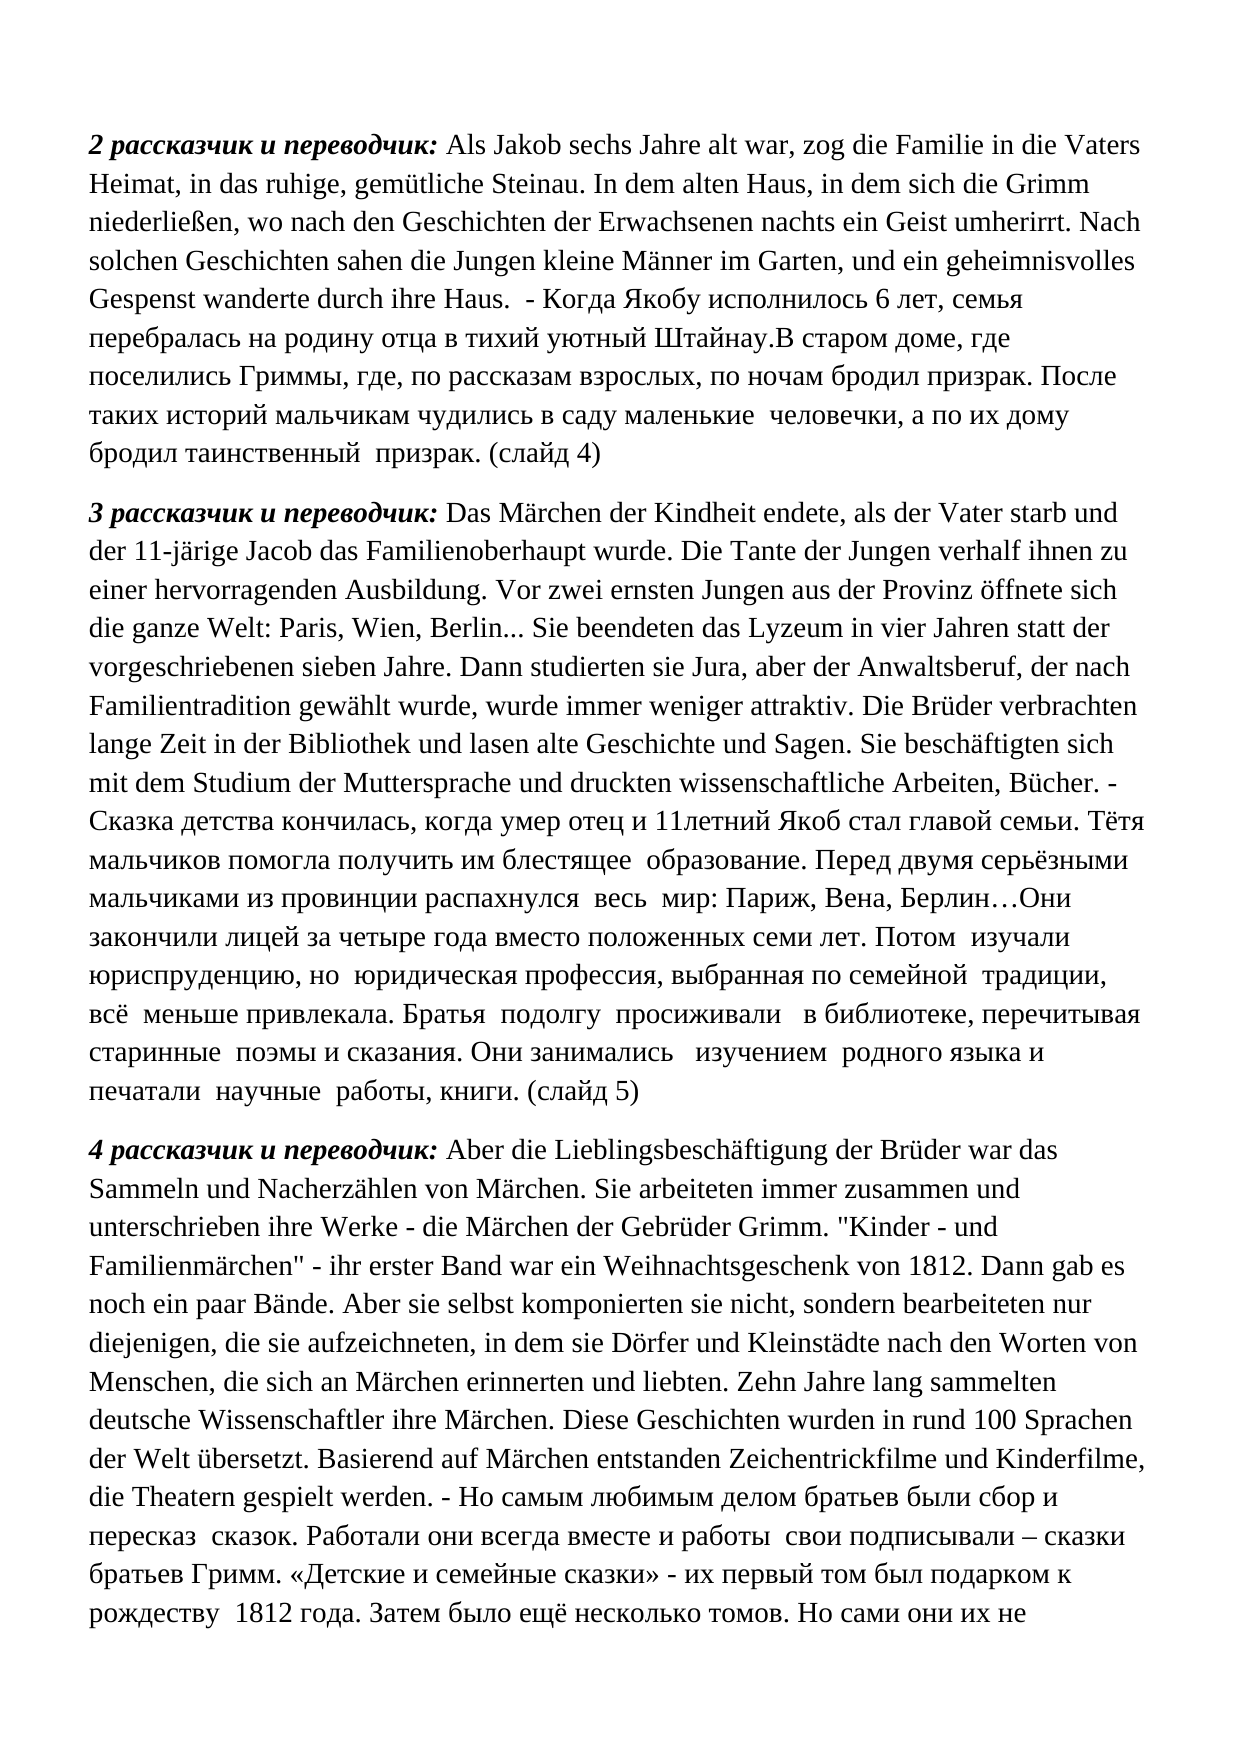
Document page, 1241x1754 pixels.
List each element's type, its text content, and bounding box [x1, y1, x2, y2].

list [89, 1132, 1152, 1628]
list 2 рассказчик и переводчик: Als Jakob sechs Jahre alt war, zog die Familie in die Vaters Heimat, in das ruhige, gemütliche Steinau. In dem alten Haus, in dem sich die Grimm niederließen, wo nach den Geschichten der Erwachsenen nachts ein Geist umherirrt. Nach solchen Geschichten sahen die Jungen kleine Männer im Garten, und ein geheimnisvolles Gespenst wanderte durch ihre Haus. - Когда Якобу исполнилось 6 лет, семья перебралась на родину отца в тихий уютный Штайнау.В старом доме, где поселились Гриммы, где, по рассказам взрослых, по ночам бродил призрак. После таких историй мальчикам чудились в саду маленькие человечки, а по их дому бродил таинственный призрак. (слайд 4) [89, 127, 1152, 469]
text 3 рассказчик и переводчик: Das Märchen der Kindheit endete, als der Vater starb und der 11-järige Jacob das Familienoberhaupt wurde. Die Tante der Jungen verhalf ihnen zu einer hervorragenden Ausbildung. Vor zwei ernsten Jungen aus der Provinz öffnete sich die ganze Welt: Paris, Wien, Berlin... Sie beendeten das Lyzeum in vier Jahren statt der vorgeschriebenen sieben Jahre. Dann studierten sie Jura, aber der Anwaltsberuf, der nach Familientradition gewählt wurde, wurde immer weniger attraktiv. Die Brüder verbrachten lange Zeit in der Bibliothek und lasen alte Geschichte und Sagen. Sie beschäftigten sich mit dem Studium der Muttersprache und druckten wissenschaftliche Arbeiten, Bücher. - Сказка детства кончилась, когда умер отец и 11летний Якоб стал главой семьи. Тётя мальчиков помогла получить им блестящее образование. Перед двумя серьёзными мальчиками из провинции распахнулся весь мир: Париж, Вена, Берлин…Они закончили лицей за четыре года вместо положенных семи лет. Потом изучали юриспруденцию, но юридическая профессия, выбранная по семейной традиции, всё меньше привлекала. Братья подолгу просиживали в библиотеке, перечитывая старинные поэмы и сказания. Они занимались изучением родного языка и печатали научные работы, книги. (слайд 5) [89, 495, 1152, 1107]
